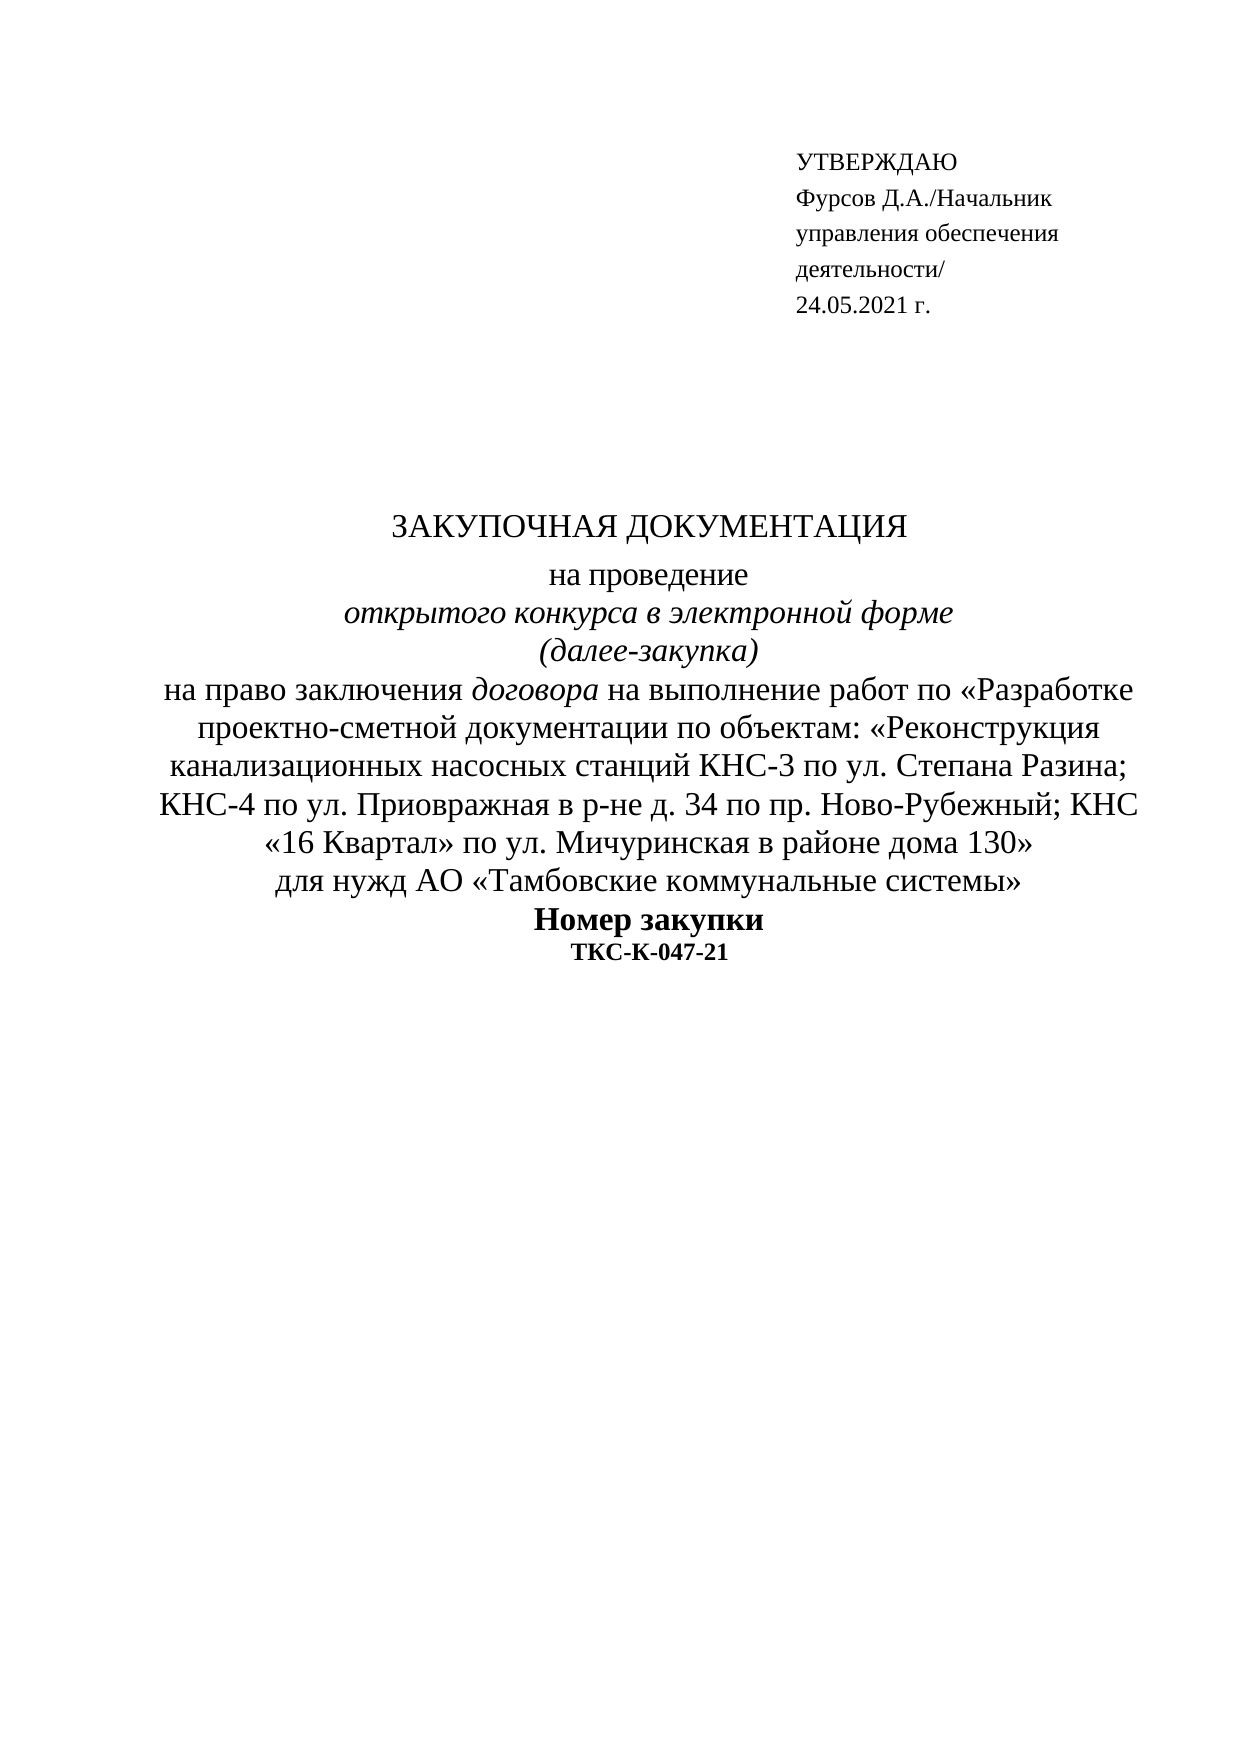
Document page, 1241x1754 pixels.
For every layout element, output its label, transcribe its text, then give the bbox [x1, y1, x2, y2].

text УТВЕРЖДАЮ [796, 147, 1168, 175]
text (далее-закупка) [131, 631, 1166, 669]
text 24.05.2021 г. [796, 290, 1168, 319]
text на проведение [131, 554, 1166, 592]
text Фурсов Д.А./Начальник управления обеспечения деятельности/ [796, 183, 1168, 283]
text Номер закупки [131, 899, 1166, 937]
text ЗАКУПОЧНАЯ ДОКУМЕНТАЦИЯ [131, 506, 1168, 544]
text ТКС-К-047-21 [131, 937, 1168, 966]
text открытого конкурса в электронной форме [131, 592, 1166, 631]
text на право заключения договора на выполнение работ по «Разработке проектно-сметной документации по объектам: «Реконструкция канализационных насосных станций КНС-3 по ул. Степана Разина; КНС-4 по ул. Приовражная в р-не д. 34 по пр. Ново-Рубежный; КНС «16 Квартал» по ул. Мичуринская в районе дома 130» [131, 669, 1166, 861]
text для нужд АО «Тамбовские коммунальные системы» [131, 861, 1166, 899]
